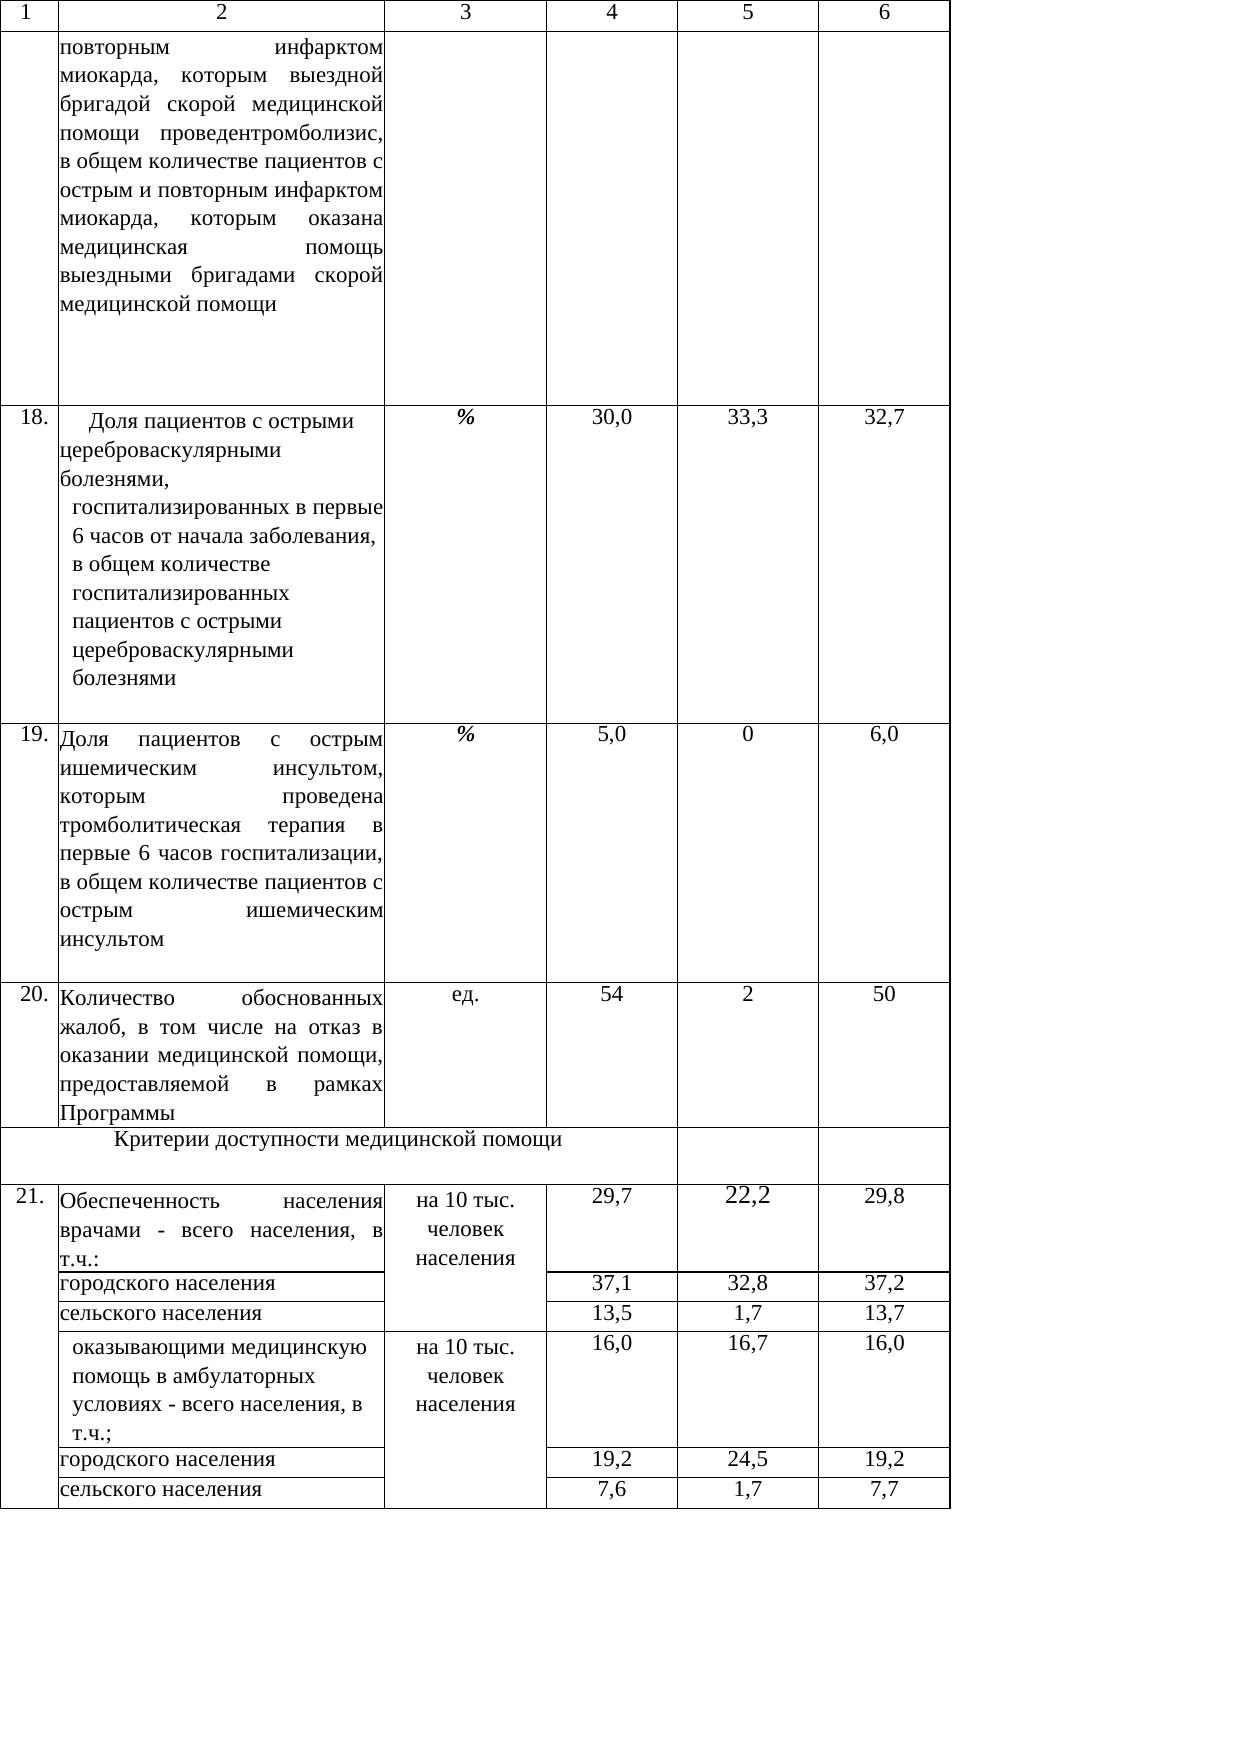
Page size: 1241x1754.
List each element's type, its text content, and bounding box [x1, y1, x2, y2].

table_header 5 [678, 1, 818, 31]
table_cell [385, 1332, 546, 1507]
table_cell 37,2 [819, 1273, 949, 1301]
table_cell 20. [1, 983, 58, 1127]
table_cell 2 [678, 983, 818, 1127]
table_cell 7,6 [547, 1478, 677, 1507]
table_cell [547, 32, 677, 405]
table_cell 19. [1, 724, 58, 982]
table_cell [678, 1128, 818, 1184]
table_cell 16,7 [678, 1332, 818, 1447]
table_cell городского населения [59, 1448, 384, 1477]
table_cell ед. [385, 983, 546, 1127]
table_cell [819, 32, 949, 405]
table_cell [819, 1128, 949, 1184]
table_header 2 [59, 1, 384, 31]
table_cell сельского населения [59, 1478, 384, 1507]
table_cell [385, 32, 546, 405]
table_cell городского населения [59, 1273, 384, 1301]
table_cell 54 [547, 983, 677, 1127]
table_cell Количество обоснованных жалоб, в том числе на отказ в оказании медицинской помощи, предоставляемой в рамках Программы [59, 983, 384, 1127]
table_cell 22,2 [678, 1185, 818, 1271]
table_cell 50 [819, 983, 949, 1127]
table_cell 0 [678, 724, 818, 982]
table_cell [678, 32, 818, 405]
table_cell повторным инфарктом миокарда, которым выездной бригадой скорой медицинской помощи проведентромболизис, в общем количестве пациентов с острым и повторным инфарктом миокарда, которым оказана медицинская помощь выездными бригадами скорой медицинской помощи [59, 32, 384, 405]
table_cell 29,8 [819, 1185, 949, 1271]
table_cell 30,0 [547, 406, 677, 722]
table_cell Критерии доступности медицинской помощи [1, 1128, 677, 1184]
table_cell [1, 32, 58, 405]
table_cell 18. [1, 406, 58, 722]
table_cell 19,2 [547, 1448, 677, 1477]
table_header 4 [547, 1, 677, 31]
table_cell 24,5 [678, 1448, 818, 1477]
table_cell 1,7 [678, 1478, 818, 1507]
table_header 6 [819, 1, 949, 31]
table_cell 16,0 [819, 1332, 949, 1447]
table_cell % [385, 724, 546, 982]
table_cell 7,7 [819, 1478, 949, 1507]
table_cell 16,0 [547, 1332, 677, 1447]
table_header 3 [385, 1, 546, 31]
table_cell оказывающими медицинскую помощь в амбулаторных условиях - всего населения, в т.ч.; [59, 1332, 384, 1447]
table_header 1 [1, 1, 58, 31]
table_cell % [385, 406, 546, 722]
table_cell 29,7 [547, 1185, 677, 1271]
table_cell 32,8 [678, 1273, 818, 1301]
table_cell 5,0 [547, 724, 677, 982]
table_cell на 10 тыс. человек населения [385, 1185, 546, 1331]
table_cell Обеспеченность населения врачами - всего населения, в т.ч.: [59, 1185, 384, 1271]
table_cell 13,7 [819, 1302, 949, 1331]
table_cell 1,7 [678, 1302, 818, 1331]
table_cell 21. [1, 1185, 58, 1507]
table_cell 19,2 [819, 1448, 949, 1477]
table_cell 13,5 [547, 1302, 677, 1331]
table_cell 33,3 [678, 406, 818, 722]
table_cell Доля пациентов с острыми цереброваскулярными болезнями, госпитализированных в первые 6 часов от начала заболевания, в общем количестве госпитализированных пациентов с острыми цереброваскулярными болезнями [59, 406, 384, 722]
table_cell 6,0 [819, 724, 949, 982]
table_cell Доля пациентов с острым ишемическим инсультом, которым проведена тромболитическая терапия в первые 6 часов госпитализации, в общем количестве пациентов с острым ишемическим инсультом [59, 724, 384, 982]
table_cell 32,7 [819, 406, 949, 722]
table_cell 37,1 [547, 1273, 677, 1301]
table_cell сельского населения [59, 1302, 384, 1331]
